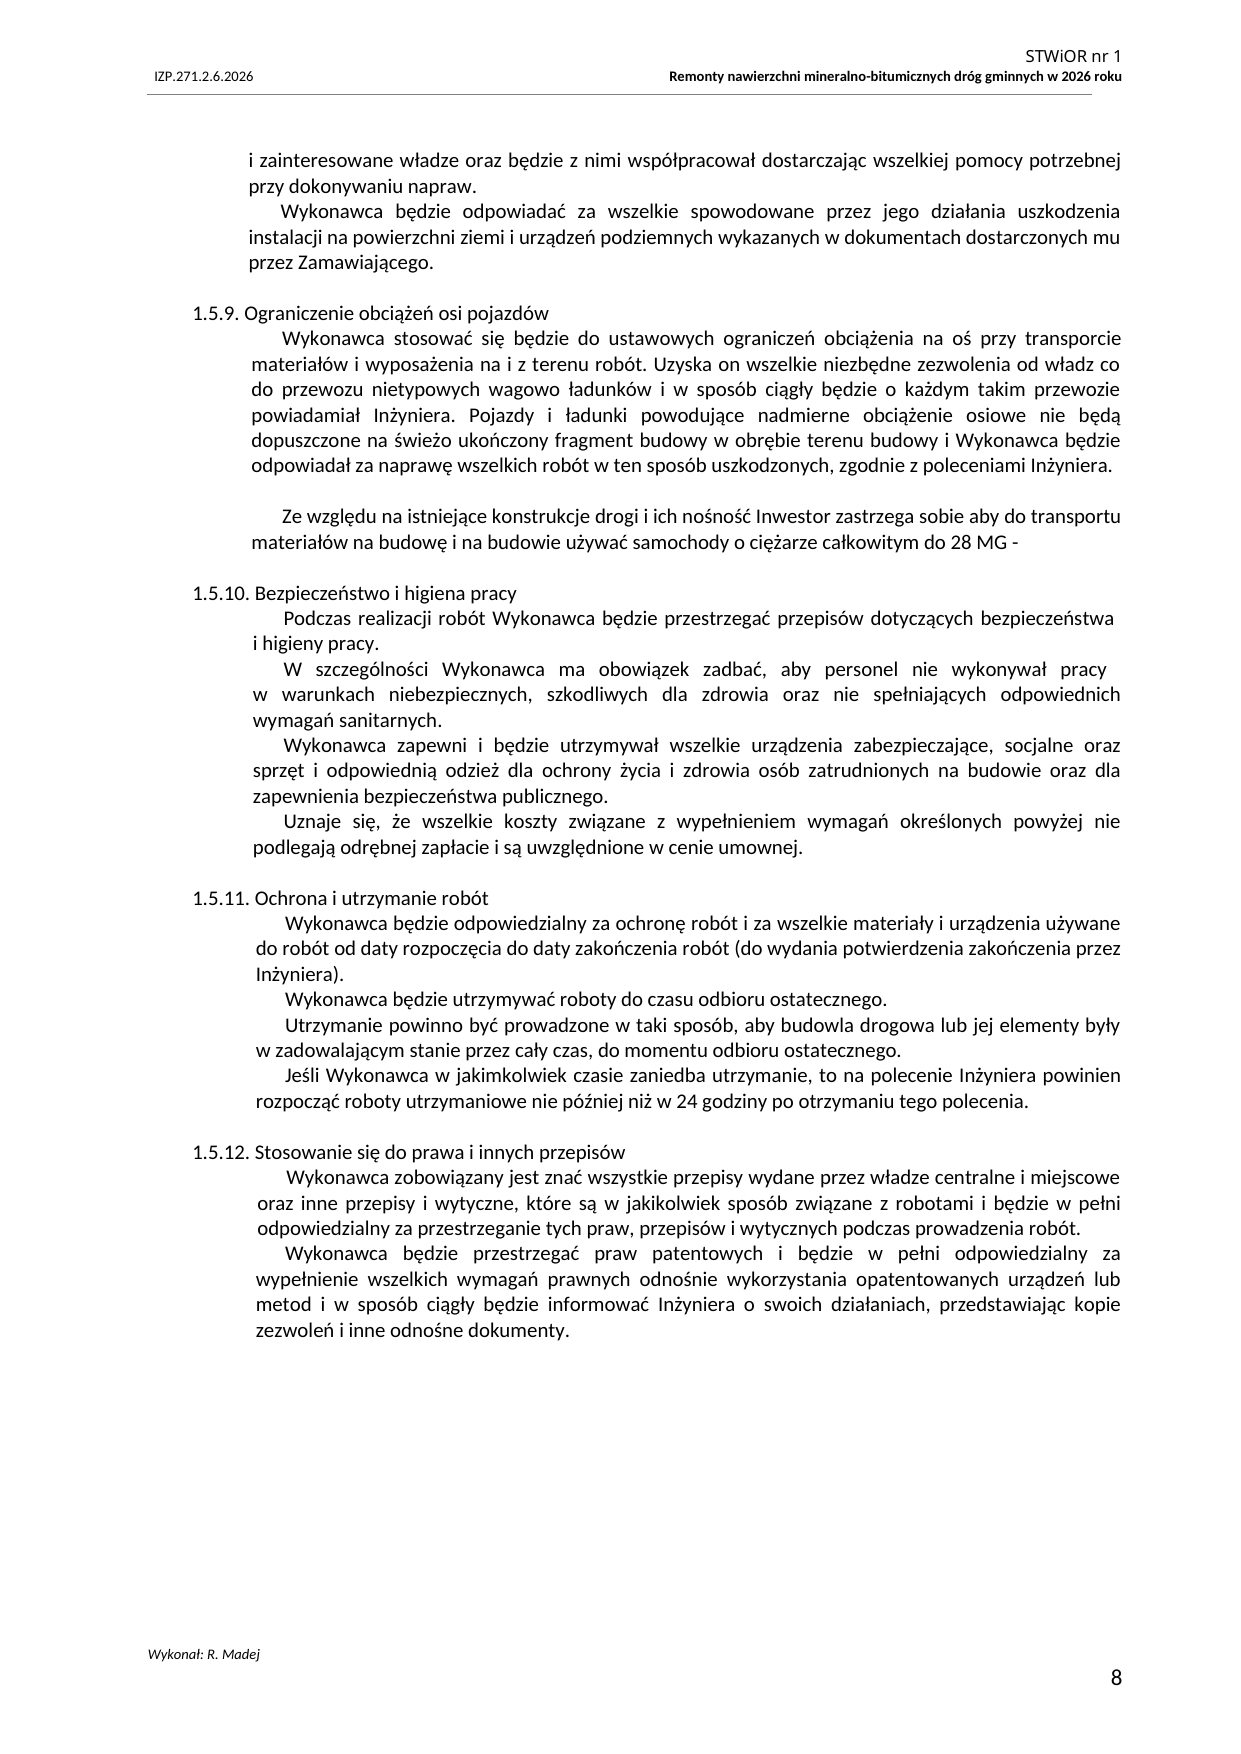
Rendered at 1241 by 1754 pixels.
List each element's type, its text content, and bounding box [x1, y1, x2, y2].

text W szczególności Wykonawca ma obowiązek zadbać, aby personel nie wykonywał pracy w warunkach niebezpiecznych, szkodliwych dla zdrowia oraz nie spełniających odpowiednich wymagań sanitarnych. [253, 656, 1122, 732]
text Podczas realizacji robót Wykonawca będzie przestrzegać przepisów dotyczących bezpieczeństwa i higieny pracy. [253, 605, 1122, 656]
text Wykonawca będzie odpowiadać za wszelkie spowodowane przez jego działania uszkodzenia instalacji na powierzchni ziemi i urządzeń podziemnych wykazanych w dokumentach dostarczonych mu przez Zamawiającego. [248, 198, 1122, 275]
text Wykonawca będzie przestrzegać praw patentowych i będzie w pełni odpowiedzialny za wypełnienie wszelkich wymagań prawnych odnośnie wykorzystania opatentowanych urządzeń lub metod i w sposób ciągły będzie informować Inżyniera o swoich działaniach, przedstawiając kopie zezwoleń i inne odnośne dokumenty. [256, 1241, 1122, 1342]
text Jeśli Wykonawca w jakimkolwiek czasie zaniedba utrzymanie, to na polecenie Inżyniera powinien rozpocząć roboty utrzymaniowe nie później niż w 24 godziny po otrzymaniu tego polecenia. [256, 1063, 1122, 1113]
text 1.5.9. Ograniczenie obciążeń osi pojazdów [192, 300, 1122, 326]
text Wykonawca będzie odpowiedzialny za ochronę robót i za wszelkie materiały i urządzenia używane do robót od daty rozpoczęcia do daty zakończenia robót (do wydania potwierdzenia zakończenia przez Inżyniera). [256, 910, 1122, 986]
text Wykonawca zobowiązany jest znać wszystkie przepisy wydane przez władze centralne i miejscowe oraz inne przepisy i wytyczne, które są w jakikolwiek sposób związane z robotami i będzie w pełni odpowiedzialny za przestrzeganie tych praw, przepisów i wytycznych podczas prowadzenia robót. [257, 1164, 1122, 1241]
text 1.5.11. Ochrona i utrzymanie robót [192, 885, 1122, 910]
text Wykonawca stosować się będzie do ustawowych ograniczeń obciążenia na oś przy transporcie materiałów i wyposażenia na i z terenu robót. Uzyska on wszelkie niezbędne zezwolenia od władz co do przewozu nietypowych wagowo ładunków i w sposób ciągły będzie o każdym takim przewozie powiadamiał Inżyniera. Pojazdy i ładunki powodujące nadmierne obciążenie osiowe nie będą dopuszczone na świeżo ukończony fragment budowy w obrębie terenu budowy i Wykonawca będzie odpowiadał za naprawę wszelkich robót w ten sposób uszkodzonych, zgodnie z poleceniami Inżyniera. [251, 326, 1122, 478]
text Wykonawca będzie utrzymywać roboty do czasu odbioru ostatecznego. [256, 986, 1122, 1012]
text Utrzymanie powinno być prowadzone w taki sposób, aby budowla drogowa lub jej elementy były w zadowalającym stanie przez cały czas, do momentu odbioru ostatecznego. [256, 1012, 1122, 1063]
text 1.5.10. Bezpieczeństwo i higiena pracy [192, 580, 1122, 605]
text 1.5.12. Stosowanie się do prawa i innych przepisów [192, 1139, 1122, 1164]
text Ze względu na istniejące konstrukcje drogi i ich nośność Inwestor zastrzega sobie aby do transportu materiałów na budowę i na budowie używać samochody o ciężarze całkowitym do 28 MG - [251, 503, 1122, 554]
text Wykonawca zapewni i będzie utrzymywał wszelkie urządzenia zabezpieczające, socjalne oraz sprzęt i odpowiednią odzież dla ochrony życia i zdrowia osób zatrudnionych na budowie oraz dla zapewnienia bezpieczeństwa publicznego. [253, 732, 1122, 808]
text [248, 148, 1122, 198]
text Uznaje się, że wszelkie koszty związane z wypełnieniem wymagań określonych powyżej nie podlegają odrębnej zapłacie i są uwzględnione w cenie umownej. [253, 808, 1122, 859]
